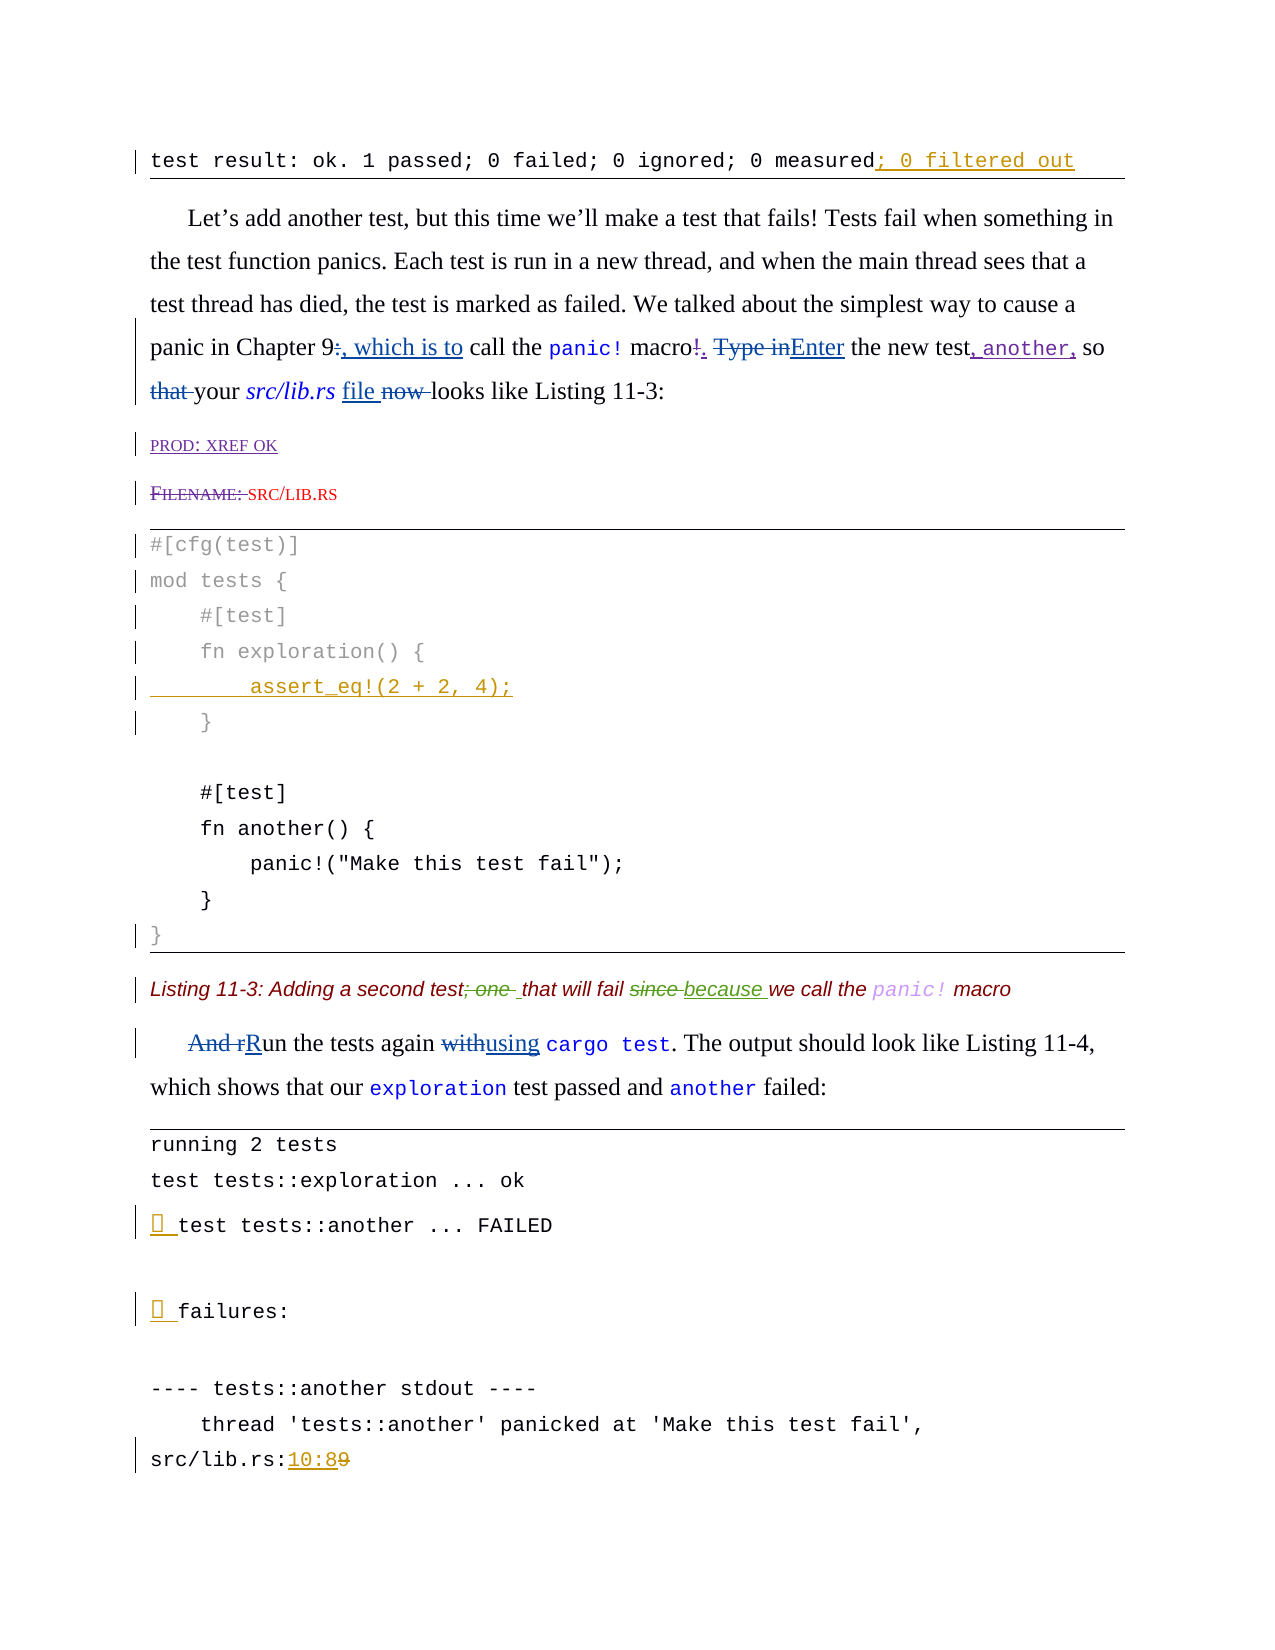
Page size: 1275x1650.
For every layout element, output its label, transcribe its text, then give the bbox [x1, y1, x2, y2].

text running 2 tests [150, 1130, 1125, 1158]
text } [150, 888, 1125, 912]
text fn exploration() { [150, 641, 1125, 664]
text } [150, 711, 1125, 735]
text test tests::another ... FAILED [150, 1205, 1125, 1239]
text failures: [150, 1292, 1125, 1326]
text test result: ok. 1 passed; 0 failed; 0 ignored; 0 measured [150, 150, 1125, 178]
text #[test] [150, 605, 1125, 629]
text ---- tests::another stdout ---- [150, 1378, 1125, 1402]
text fn another() { [150, 818, 1125, 841]
text Let’s add another test, but this time we’ll make a test that fails! Tests fail when something in the test function panics. Each test is run in a new thread, and when the main thread sees that a test thread has died, the test is marked as failed. We talked about the simplest way to cause a panic in Chapter 9 call the panic! macro the new test so your src/lib.rs looks like Listing 11-3: [150, 203, 1125, 405]
text test tests::exploration ... ok [150, 1170, 1125, 1193]
text un the tests again cargo test. The output should look like Listing 11-4, which shows that our exploration test passed and another failed: [150, 1028, 1125, 1102]
text src/lib.rs [150, 481, 1125, 505]
text thread 'tests::another' panicked at 'Make this test fail', src/lib.rs: [150, 1413, 1125, 1473]
text #[test] [150, 782, 1125, 806]
text #[cfg(test)] [150, 530, 1125, 558]
text mod tests { [150, 570, 1125, 593]
list Listing 11-3: Adding a second testthat will fail we call the panic! macro [150, 977, 1125, 1003]
text panic!("Make this test fail"); [150, 853, 1125, 877]
text } [150, 924, 1125, 952]
